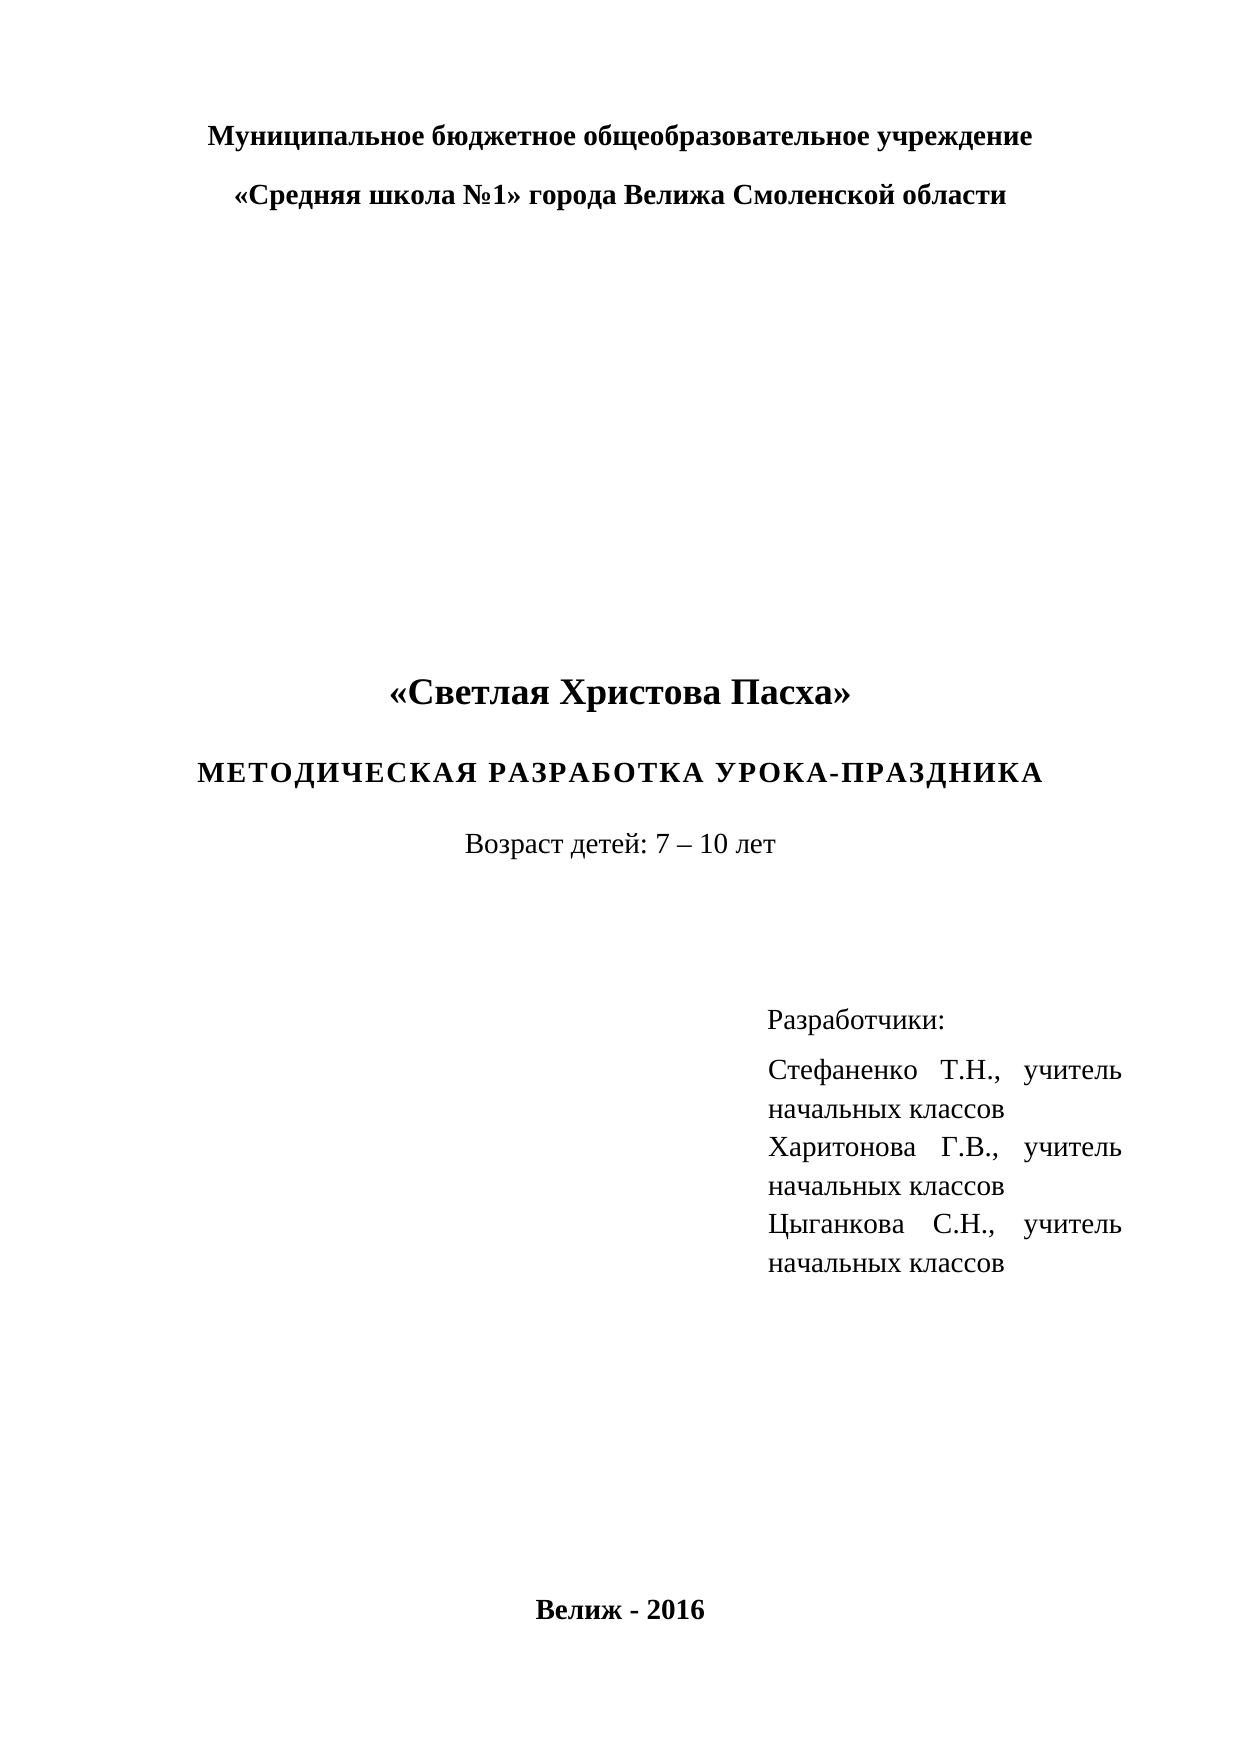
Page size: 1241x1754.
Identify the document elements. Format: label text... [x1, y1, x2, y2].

text «Средняя школа №1» города Велижа Смоленской области [118, 177, 1122, 211]
text Цыганкова С.Н., учитель начальных классов [768, 1206, 1122, 1278]
text Разработчики: [487, 1002, 1122, 1035]
text МЕТОДИЧЕСКАЯ РАЗРАБОТКА УРОКА-ПРАЗДНИКА [118, 755, 1122, 788]
text Возраст детей: 7 – 10 лет [118, 826, 1122, 859]
text Муниципальное бюджетное общеобразовательное учреждение [118, 118, 1122, 152]
text Стефаненко Т.Н., учитель начальных классов [768, 1052, 1122, 1124]
text Велиж - 2016 [118, 1592, 1122, 1626]
text Харитонова Г.В., учитель начальных классов [768, 1129, 1122, 1201]
text «Светлая Христова Пасха» [118, 669, 1122, 712]
